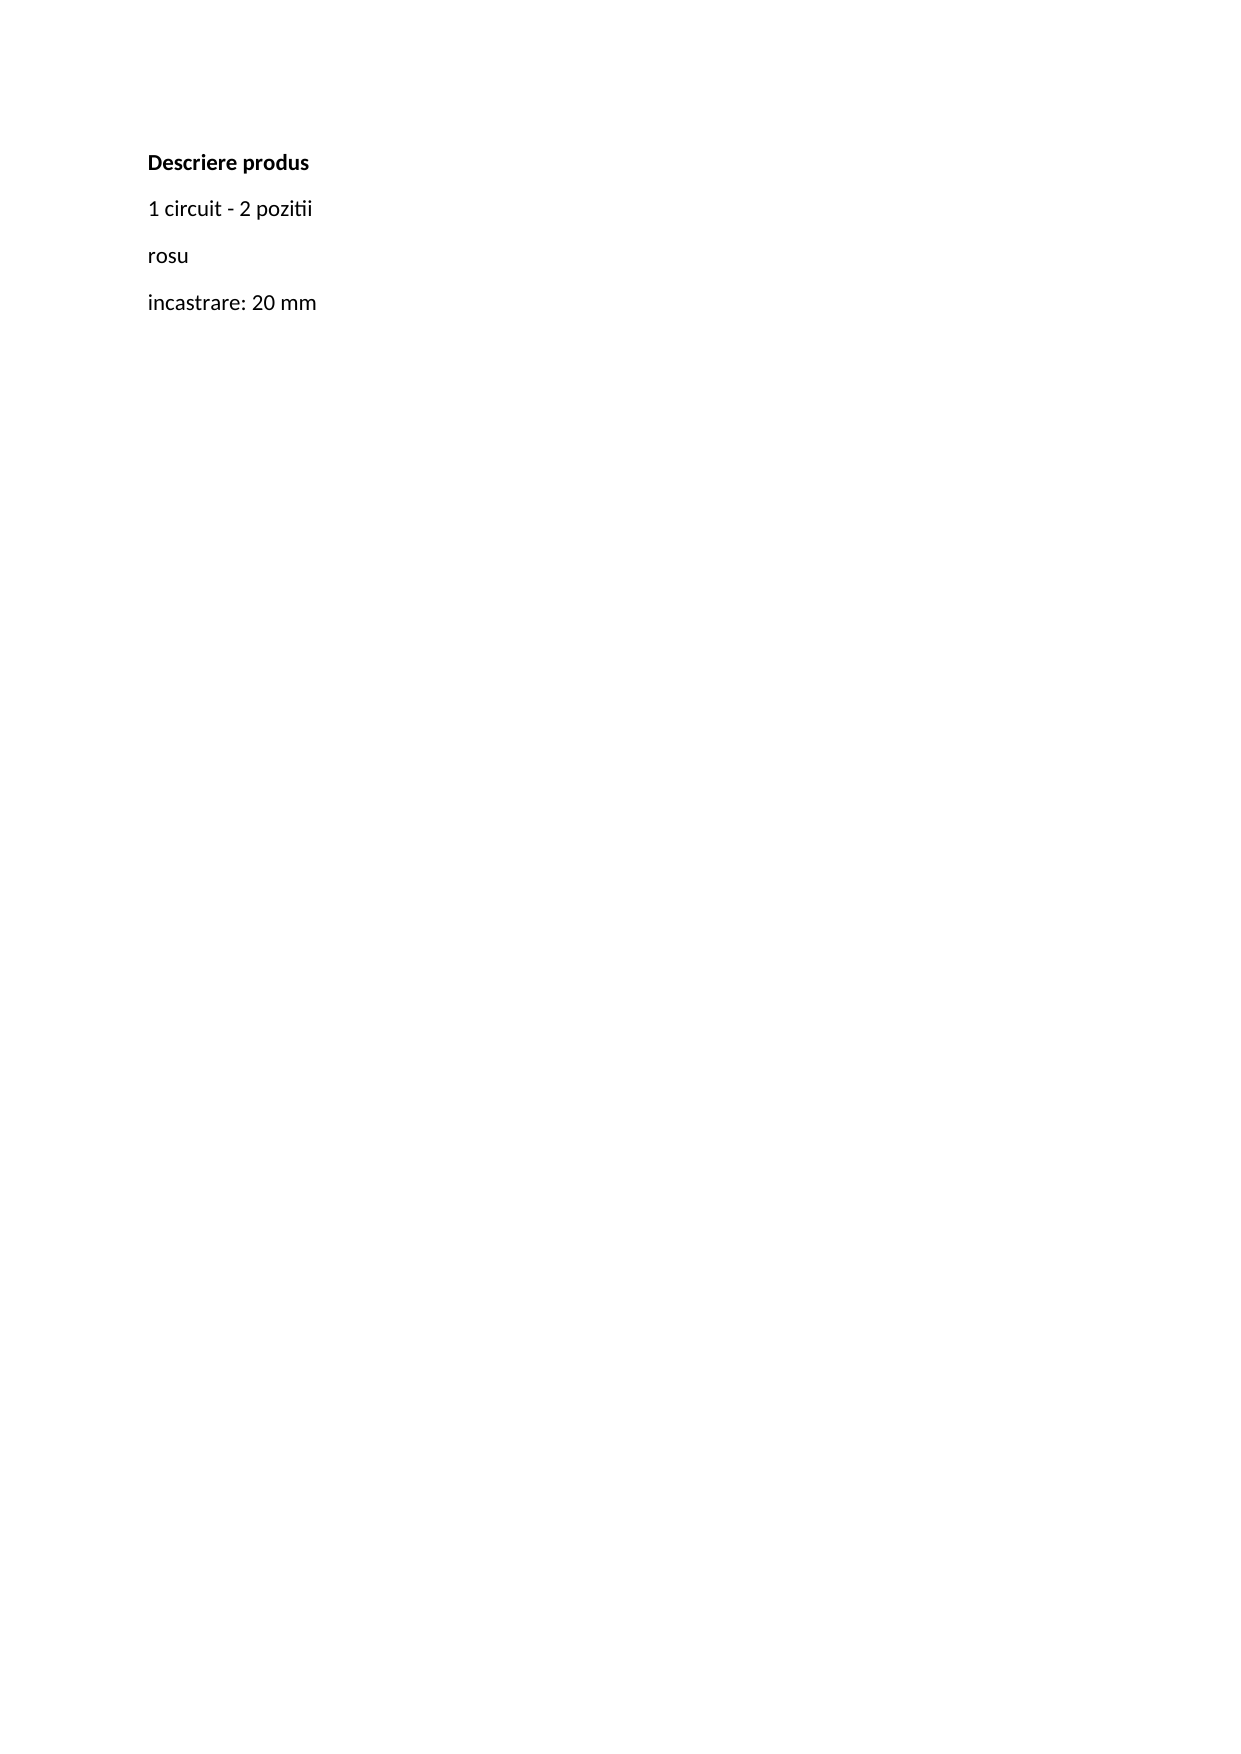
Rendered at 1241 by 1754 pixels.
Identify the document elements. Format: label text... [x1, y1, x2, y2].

text incastrare: 20 mm [148, 288, 1093, 316]
text rosu [148, 241, 1093, 269]
text 1 circuit - 2 pozitii [148, 194, 1093, 222]
text Descriere produs [148, 148, 1093, 176]
